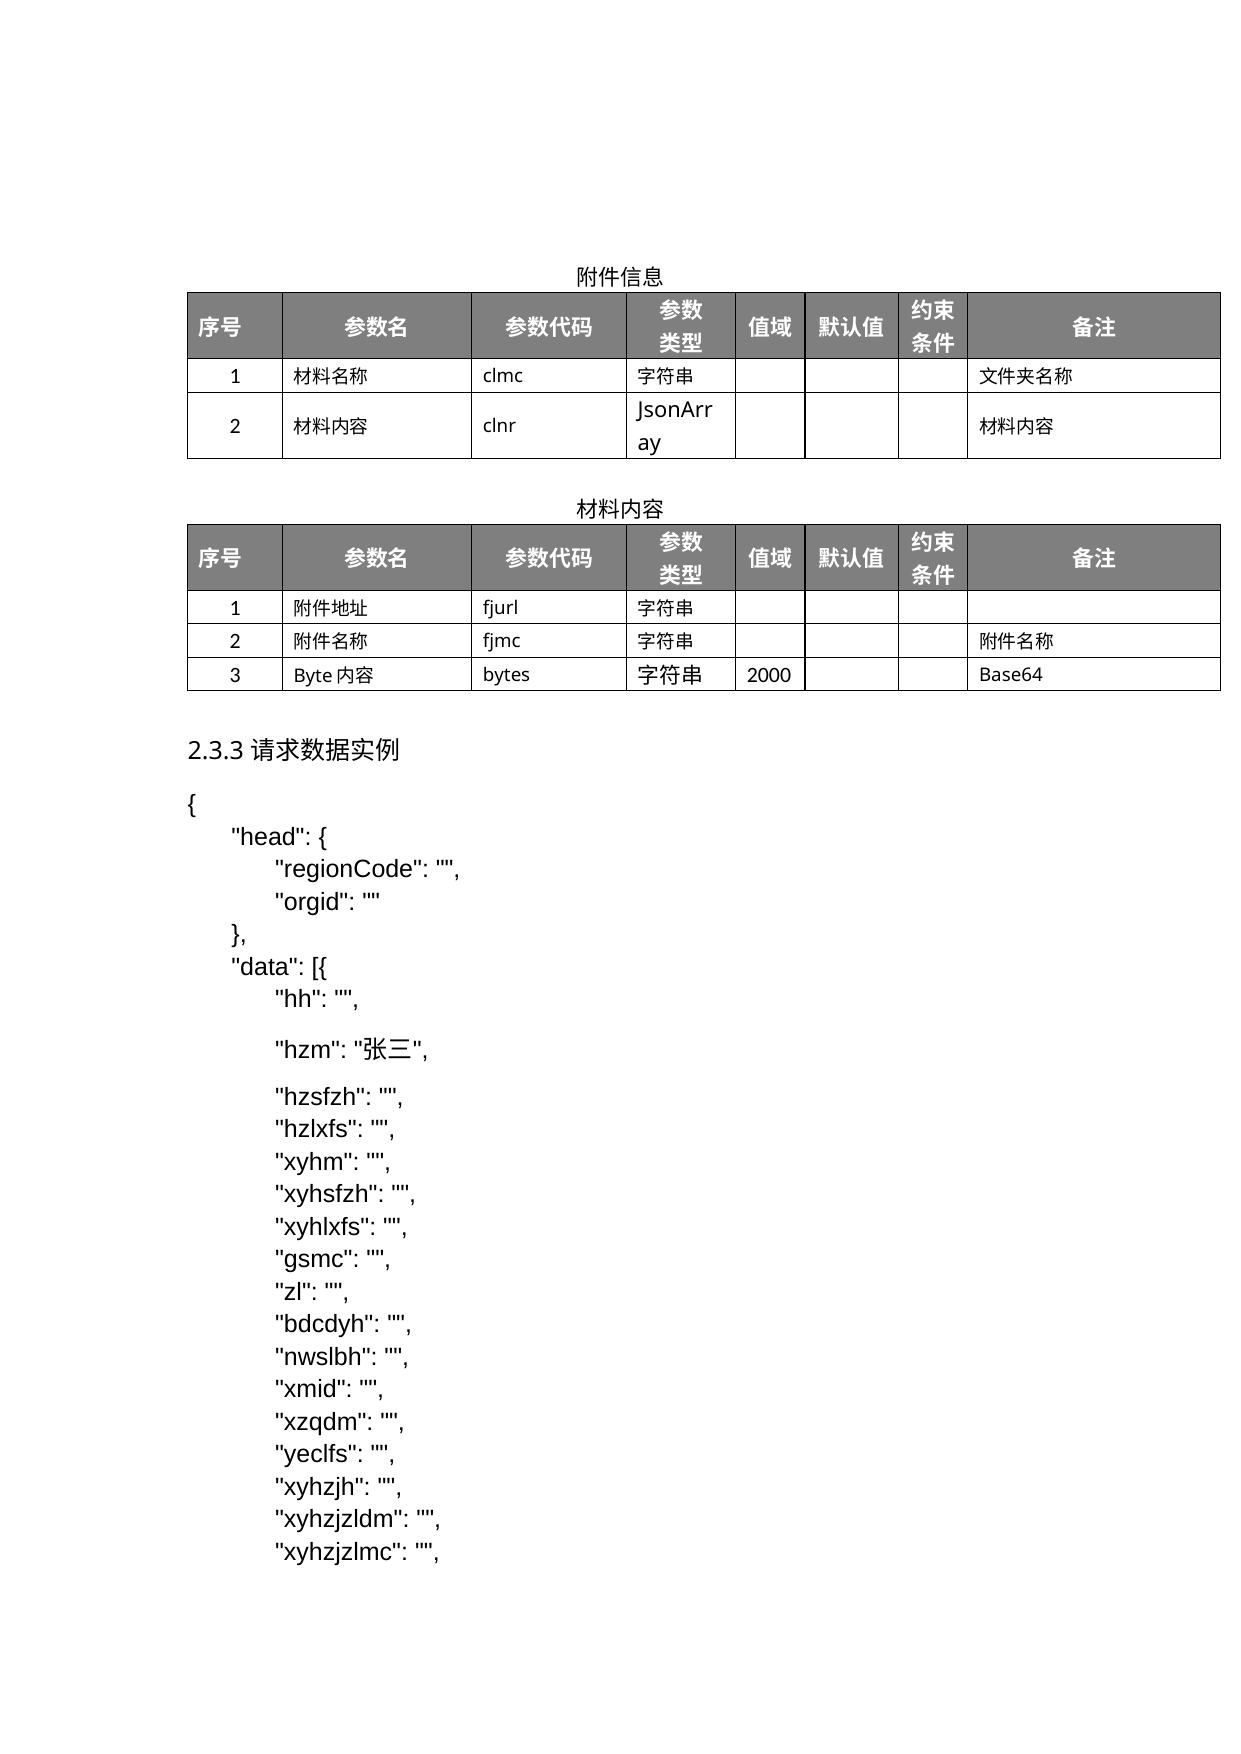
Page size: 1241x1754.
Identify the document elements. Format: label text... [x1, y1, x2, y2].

table_header 序号 [188, 293, 282, 358]
table_header 序号 [188, 525, 282, 590]
text "xyhsfzh": "", [187, 1178, 1053, 1210]
table_cell 1 [188, 359, 282, 392]
table_cell [899, 624, 967, 657]
table_header 参数 类型 [627, 525, 735, 590]
table_header 备注 [968, 293, 1220, 358]
table_header 参数名 [283, 293, 471, 358]
table_cell [968, 591, 1220, 623]
table_cell JsonArray [627, 393, 735, 458]
text "data": [{ [187, 950, 1053, 983]
table_cell 材料名称 [283, 359, 471, 392]
table_cell 字符串 [627, 591, 735, 623]
table_cell 材料内容 [968, 393, 1220, 458]
table_cell 字符串 [627, 658, 735, 690]
table_cell Byte内容 [283, 658, 471, 690]
text "gsmc": "", [187, 1243, 1053, 1275]
table_cell Base64 [968, 658, 1220, 690]
text "xyhzjzlmc": "", [187, 1535, 1053, 1568]
table_cell 2 [188, 393, 282, 458]
table_header 参数代码 [472, 293, 626, 358]
table_cell 附件名称 [968, 624, 1220, 657]
text "hzsfzh": "", [187, 1080, 1053, 1113]
text { [187, 788, 1053, 820]
text 材料内容 [187, 491, 1053, 524]
text "xzqdm": "", [187, 1405, 1053, 1438]
table_header 默认值 [806, 293, 898, 358]
table_cell [806, 359, 898, 392]
table_cell 1 [188, 591, 282, 623]
table_cell [736, 393, 804, 458]
table_cell [806, 591, 898, 623]
table_cell fjurl [472, 591, 626, 623]
table_cell [806, 658, 898, 690]
text 附件信息 [187, 259, 1053, 292]
table_header 值域 [736, 293, 804, 358]
table_cell [899, 393, 967, 458]
table_header 参数名 [283, 525, 471, 590]
table_cell 2 [188, 624, 282, 657]
table_cell clmc [472, 359, 626, 392]
table_cell [736, 591, 804, 623]
text }, [187, 918, 1053, 950]
table_cell 字符串 [627, 359, 735, 392]
table_header 参数 类型 [627, 293, 735, 358]
text "xmid": "", [187, 1373, 1053, 1405]
table_cell [806, 624, 898, 657]
text "xyhzjzldm": "", [187, 1503, 1053, 1535]
table_cell 附件名称 [283, 624, 471, 657]
text "xyhlxfs": "", [187, 1210, 1053, 1243]
text "hzm": "张三", [187, 1015, 1053, 1080]
text "nwslbh": "", [187, 1340, 1053, 1373]
table_cell 2000 [736, 658, 804, 690]
table_cell 文件夹名称 [968, 359, 1220, 392]
text "hzlxfs": "", [187, 1113, 1053, 1145]
text "bdcdyh": "", [187, 1308, 1053, 1340]
table_header 约束 条件 [899, 525, 967, 590]
table_header 备注 [968, 525, 1220, 590]
text "head": { [187, 820, 1053, 853]
table_cell [736, 359, 804, 392]
text "xyhm": "", [187, 1145, 1053, 1178]
table_cell 附件地址 [283, 591, 471, 623]
table_cell [899, 359, 967, 392]
table_cell [806, 393, 898, 458]
text "yeclfs": "", [187, 1438, 1053, 1470]
text "hh": "", [187, 983, 1053, 1015]
table_cell clnr [472, 393, 626, 458]
text "regionCode": "", [187, 853, 1053, 885]
table_header 参数代码 [472, 525, 626, 590]
table_cell bytes [472, 658, 626, 690]
table_cell [899, 658, 967, 690]
table_cell [899, 591, 967, 623]
subtitle 2.3.3 请求数据实例 [187, 716, 1053, 781]
table_cell [736, 624, 804, 657]
table_header 默认值 [806, 525, 898, 590]
table_cell 字符串 [627, 624, 735, 657]
table_cell 3 [188, 658, 282, 690]
text "zl": "", [187, 1275, 1053, 1308]
table_header 值域 [736, 525, 804, 590]
table_cell 材料内容 [283, 393, 471, 458]
text "orgid": "" [187, 885, 1053, 918]
table_cell fjmc [472, 624, 626, 657]
table_header 约束 条件 [899, 293, 967, 358]
text "xyhzjh": "", [187, 1470, 1053, 1503]
